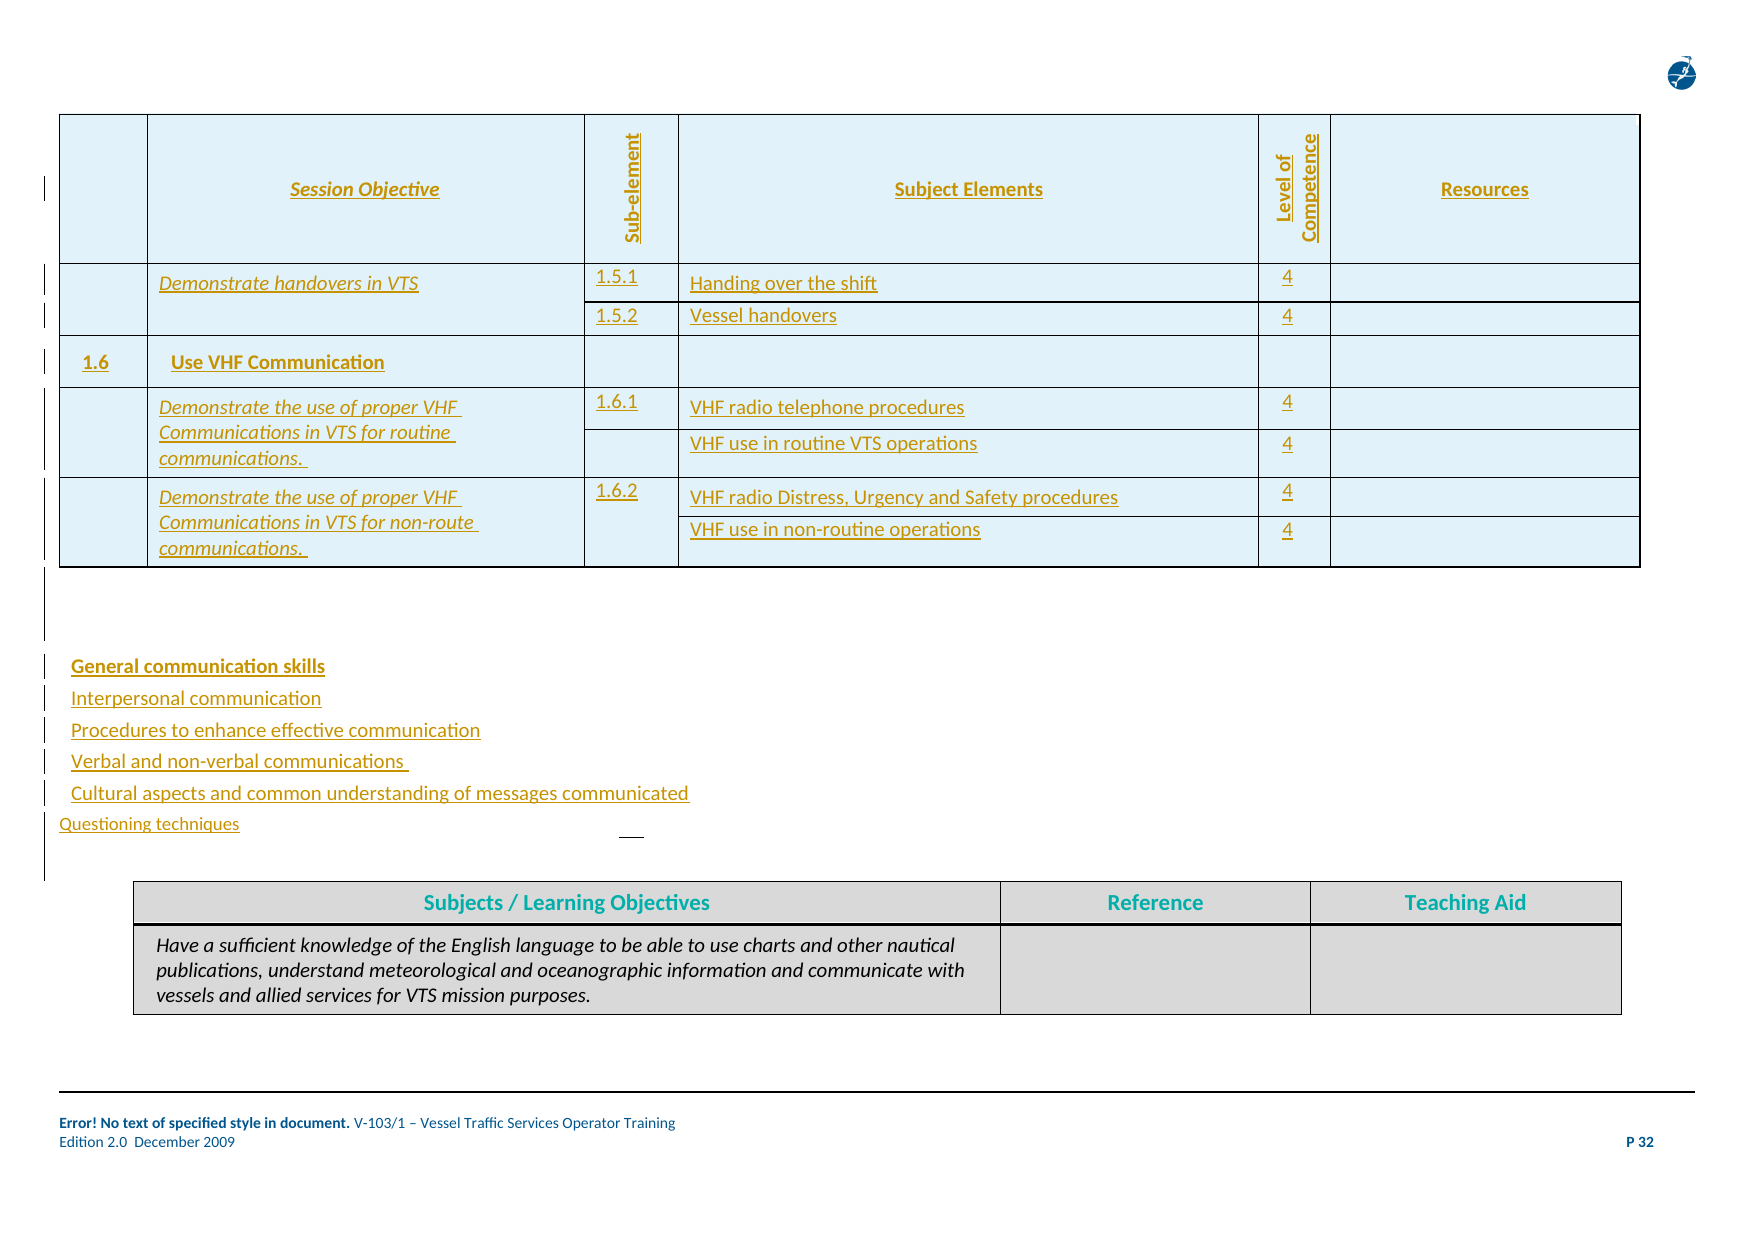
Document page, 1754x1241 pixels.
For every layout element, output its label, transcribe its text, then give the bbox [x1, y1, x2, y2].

table_cell [1001, 926, 1310, 1014]
table_cell [1311, 926, 1621, 1014]
table_cell Have a sufficient knowledge of the English language to be able to use charts and other nautical publications, understand meteorological and oceanographic information and communicate with vessels and allied services for VTS mission purposes. [134, 926, 1000, 1014]
picture [1636, 6, 1754, 125]
table_header Reference [1001, 882, 1310, 922]
table_header Subjects / Learning Objectives [134, 882, 1000, 922]
table_header Teaching Aid [1311, 882, 1621, 922]
